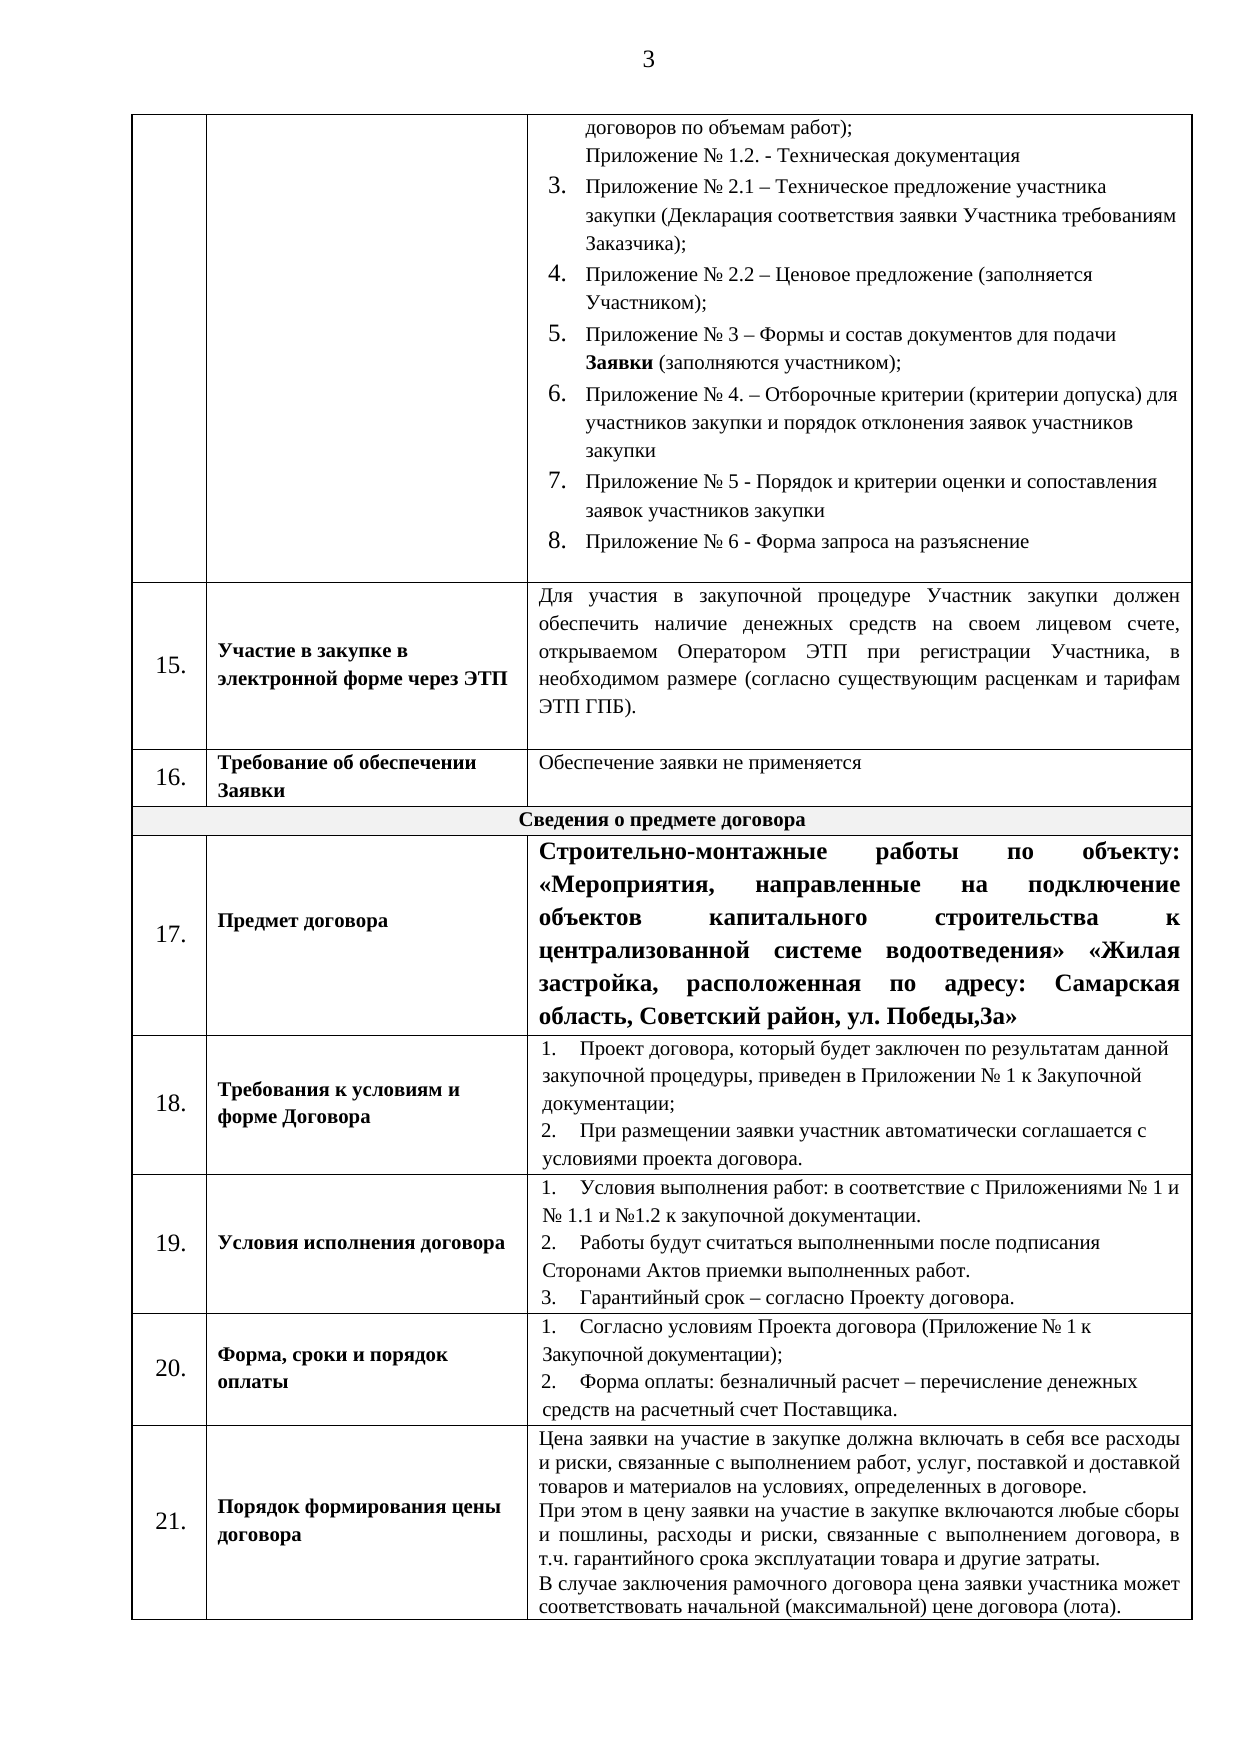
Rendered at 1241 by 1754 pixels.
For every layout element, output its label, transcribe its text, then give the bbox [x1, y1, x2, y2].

table_cell [133, 583, 206, 749]
table_cell Условия выполнения работ: в соответствие с Приложениями № 1 и № 1.1 и №1.2 к закупочной документации. Работы будут считаться выполненными после подписания Сторонами Актов приемки выполненных работ. Гарантийный срок – согласно Проекту договора. [528, 1175, 1191, 1313]
table_cell [133, 836, 206, 1034]
table_cell Сведения о предмете договора [133, 807, 1191, 835]
table_cell Проект договора, который будет заключен по результатам данной закупочной процедуры, приведен в Приложении № 1 к Закупочной документации; При размещении заявки участник автоматически соглашается с условиями проекта договора. [528, 1036, 1191, 1174]
table_cell Цена заявки на участие в закупке должна включать в себя все расходы и риски, связанные с выполнением работ, услуг, поставкой и доставкой товаров и материалов на условиях, определенных в договоре. При этом в цену заявки на участие в закупке включаются любые сборы и пошлины, расходы и риски, связанные с выполнением договора, в т.ч. гарантийного срока эксплуатации товара и другие затраты. В случае заключения рамочного договора цена заявки участника может соответствовать начальной (максимальной) цене договора (лота). [528, 1426, 1191, 1618]
table_cell [133, 1314, 206, 1425]
table_cell Участие в закупке в электронной форме через ЭТП [207, 583, 527, 749]
table_cell Требования к условиям и форме Договора [207, 1036, 527, 1174]
table_cell Порядок формирования цены договора [207, 1426, 527, 1618]
table_cell [133, 1175, 206, 1313]
table_cell Строительно-монтажные работы по объекту: «Мероприятия, направленные на подключение объектов капитального строительства к централизованной системе водоотведения» «Жилая застройка, расположенная по адресу: Самарская область, Советский район, ул. Победы,3а» [528, 836, 1191, 1034]
table_cell [133, 750, 206, 806]
table_cell [133, 1426, 206, 1618]
table_cell Форма, сроки и порядок оплаты [207, 1314, 527, 1425]
table_cell Требование об обеспечении Заявки [207, 750, 527, 806]
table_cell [207, 115, 527, 582]
table_cell [133, 1036, 206, 1174]
table_cell [133, 115, 206, 582]
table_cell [528, 115, 1191, 582]
table_cell Предмет договора [207, 836, 527, 1034]
table_cell Условия исполнения договора [207, 1175, 527, 1313]
table_cell Согласно условиям Проекта договора (Приложение № 1 к Закупочной документации); Форма оплаты: безналичный расчет – перечисление денежных средств на расчетный счет Поставщика. [528, 1314, 1191, 1425]
table_cell Для участия в закупочной процедуре Участник закупки должен обеспечить наличие денежных средств на своем лицевом счете, открываемом Оператором ЭТП при регистрации Участника, в необходимом размере (согласно существующим расценкам и тарифам ЭТП ГПБ). [528, 583, 1191, 749]
table_cell Обеспечение заявки не применяется [528, 750, 1191, 806]
